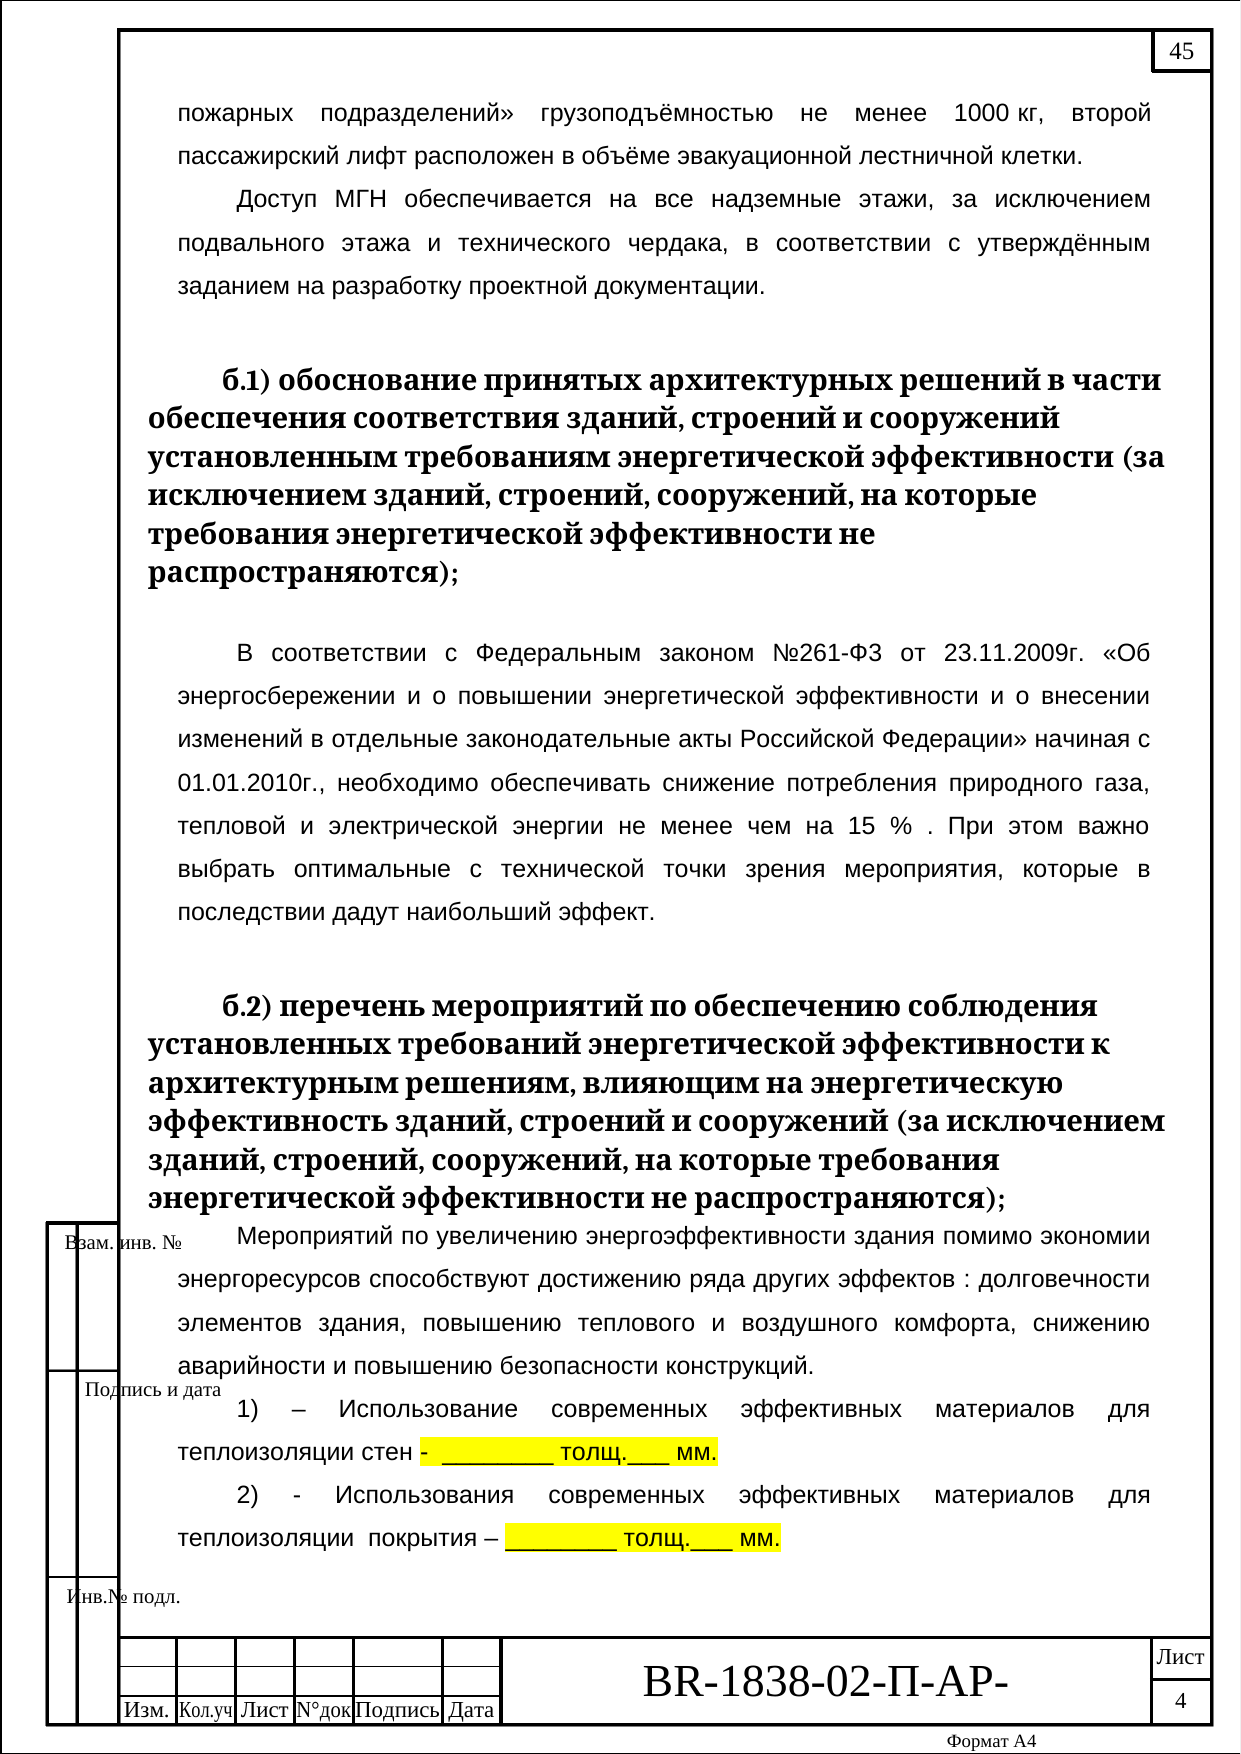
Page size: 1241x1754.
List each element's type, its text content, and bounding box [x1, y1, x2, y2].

text Доступ МГН обеспечивается на все надземные этажи, за исключением подвального этажа и технического чердака, в соответствии с утверждённым заданием на разработку проектной документации. [177, 184, 1152, 299]
text 2) - Использования современных эффективных материалов для теплоизоляции покрытия – ________ толщ.___ мм. [177, 1480, 1152, 1552]
subtitle б.2) перечень мероприятий по обеспечению соблюдения установленных требований энергетической эффективности к архитектурным решениям, влияющим на энергетическую эффективность зданий, строений и сооружений (за исключением зданий, строений, сооружений, на которые требования энергетической эффективности не распространяются); [148, 990, 1181, 1216]
picture [0, 0, 1241, 1754]
text В соответствии с Федеральным законом №261-Ф3 от 23.11.2009г. «Об энергосбережении и о повышении энергетической эффективности и о внесении изменений в отдельные законодательные акты Российской Федерации» начиная с 01.01.2010г., необходимо обеспечивать снижение потребления природного газа, тепловой и электрической энергии не менее чем на 15 % . При этом важно выбрать оптимальные с технической точки зрения мероприятия, которые в последствии дадут наибольший эффект. [177, 638, 1152, 926]
subtitle б.1) обоснование принятых архитектурных решений в части обеспечения соответствия зданий, строений и сооружений установленным требованиям энергетической эффективности (за исключением зданий, строений, сооружений, на которые требования энергетической эффективности не распространяются); [148, 364, 1181, 590]
text Мероприятий по увеличению энергоэффективности здания помимо экономии энергоресурсов способствуют достижению ряда других эффектов : долговечности элементов здания, повышению теплового и воздушного комфорта, снижению аварийности и повышению безопасности конструкций. [177, 1221, 1152, 1379]
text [177, 98, 1152, 170]
text 1) – Использование современных эффективных материалов для теплоизоляции стен - ________ толщ.___ мм. [177, 1394, 1152, 1466]
